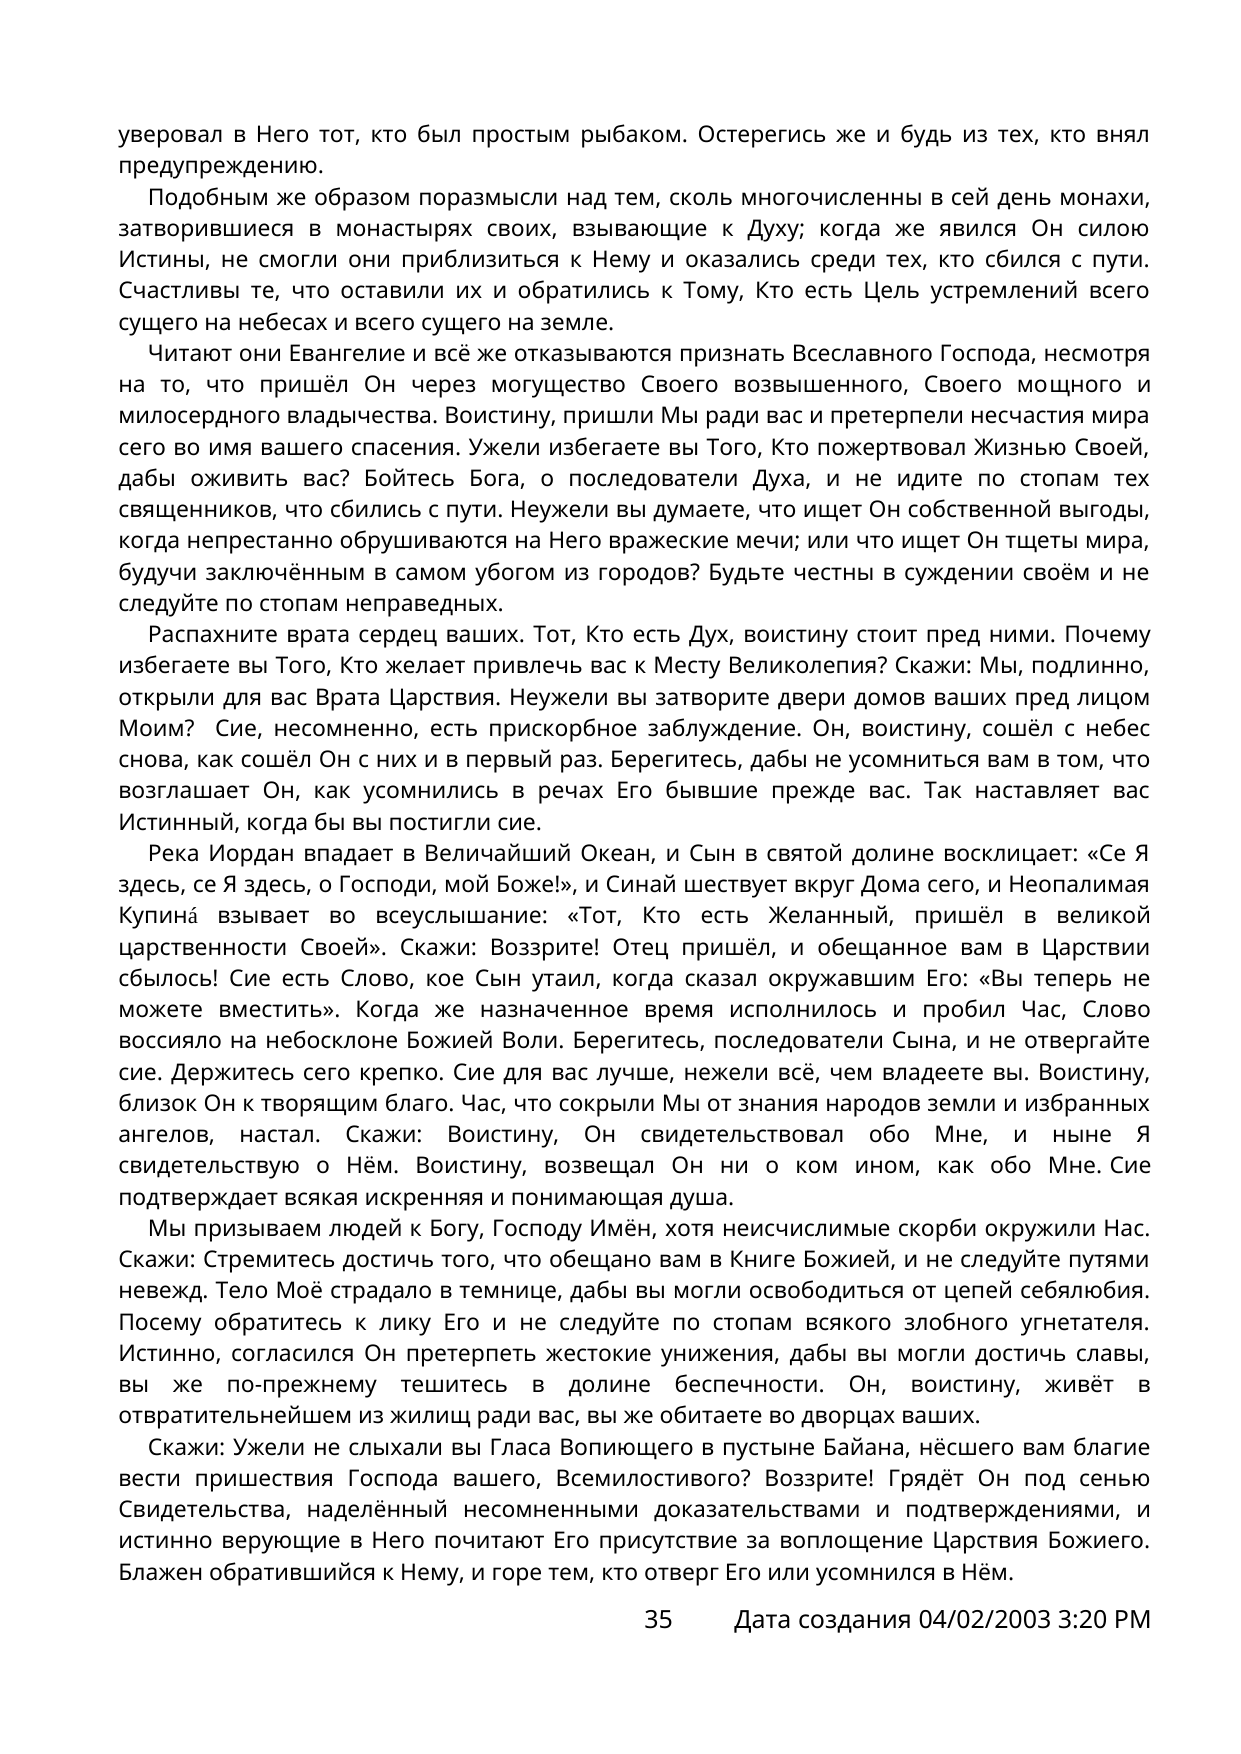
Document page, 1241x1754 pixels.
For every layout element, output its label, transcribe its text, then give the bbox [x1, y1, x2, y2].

text Подобным же образом поразмысли над тем, сколь многочисленны в сей день монахи, затворившиеся в монастырях своих, взывающие к Духу; когда же явился Он силою Истины, не смогли они приблизиться к Нему и оказались среди тех, кто сбился с пути. Счастливы те, что оставили их и обратились к Тому, Кто есть Цель устремлений всего сущего на небесах и всего сущего на земле. [118, 181, 1152, 337]
text Читают они Евангелие и всё же отказываются признать Всеславного Господа, несмотря на то, что пришёл Он через могущество Своего возвышенного, Своего мощного и милосердного владычества. Воистину, пришли Мы ради вас и претерпели несчастия мира сего во имя вашего спасения. Ужели избегаете вы Того, Кто пожертвовал Жизнью Своей, дабы оживить вас? Бойтесь Бога, о последователи Духа, и не идите по стопам тех священников, что сбились с пути. Неужели вы думаете, что ищет Он собственной выгоды, когда непрестанно обрушиваются на Него вражеские мечи; или что ищет Он тщеты мира, будучи заключённым в самом убогом из городов? Будьте честны в суждении своём и не следуйте по стопам неправедных. [118, 337, 1152, 618]
text Распахните врата сердец ваших. Тот, Кто есть Дух, воистину стоит пред ними. Почему избегаете вы Того, Кто желает привлечь вас к Месту Великолепия? Скажи: Мы, подлинно, открыли для вас Врата Царствия. Неужели вы затворите двери домов ваших пред лицом Моим? Сие, несомненно, есть прискорбное заблуждение. Он, воистину, сошёл с небес снова, как сошёл Он с них и в первый раз. Берегитесь, дабы не усомниться вам в том, что возглашает Он, как усомнились в речах Его бывшие прежде вас. Так наставляет вас Истинный, когда бы вы постигли сие. [118, 618, 1152, 837]
text Река Иордан впадает в Величайший Океан, и Сын в святой долине восклицает: «Се Я здесь, се Я здесь, о Господи, мой Боже!», и Синай шествует вкруг Дома сего, и Неопалимая Купинá взывает во всеуслышание: «Тот, Кто есть Желанный, пришёл в великой царственности Своей». Скажи: Воззрите! Отец пришёл, и обещанное вам в Царствии сбылось! Сие есть Слово, кое Сын утаил, когда сказал окружавшим Его: «Вы теперь не можете вместить». Когда же назначенное время исполнилось и пробил Час, Слово воссияло на небосклоне Божией Воли. Берегитесь, последователи Сына, и не отвергайте сие. Держитесь сего крепко. Сие для вас лучше, нежели всё, чем владеете вы. Воистину, близок Он к творящим благо. Час, что сокрыли Мы от знания народов земли и избранных ангелов, настал. Скажи: Воистину, Он свидетельствовал обо Мне, и ныне Я свидетельствую о Нём. Воистину, возвещал Он ни о ком ином, как обо Мне. Сие подтверждает всякая искренняя и понимающая душа. [118, 837, 1152, 1212]
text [118, 118, 1152, 181]
text Мы призываем людей к Богу, Господу Имён, хотя неисчислимые скорби окружили Нас. Скажи: Стремитесь достичь того, что обещано вам в Книге Божией, и не следуйте путями невежд. Тело Моё страдало в темнице, дабы вы могли освободиться от цепей себялюбия. Посему обратитесь к лику Его и не следуйте по стопам всякого злобного угнетателя. Истинно, согласился Он претерпеть жестокие унижения, дабы вы могли достичь славы, вы же по-прежнему тешитесь в долине беспечности. Он, воистину, живёт в отвратительнейшем из жилищ ради вас, вы же обитаете во дворцах ваших. [118, 1212, 1152, 1431]
text Скажи: Ужели не слыхали вы Гласа Вопиющего в пустыне Байана, нёсшего вам благие вести пришествия Господа вашего, Всемилостивого? Воззрите! Грядёт Он под сенью Свидетельства, наделённый несомненными доказательствами и подтверждениями, и истинно верующие в Него почитают Его присутствие за воплощение Царствия Божиего. Блажен обратившийся к Нему, и горе тем, кто отверг Его или усомнился в Нём. [118, 1431, 1152, 1587]
